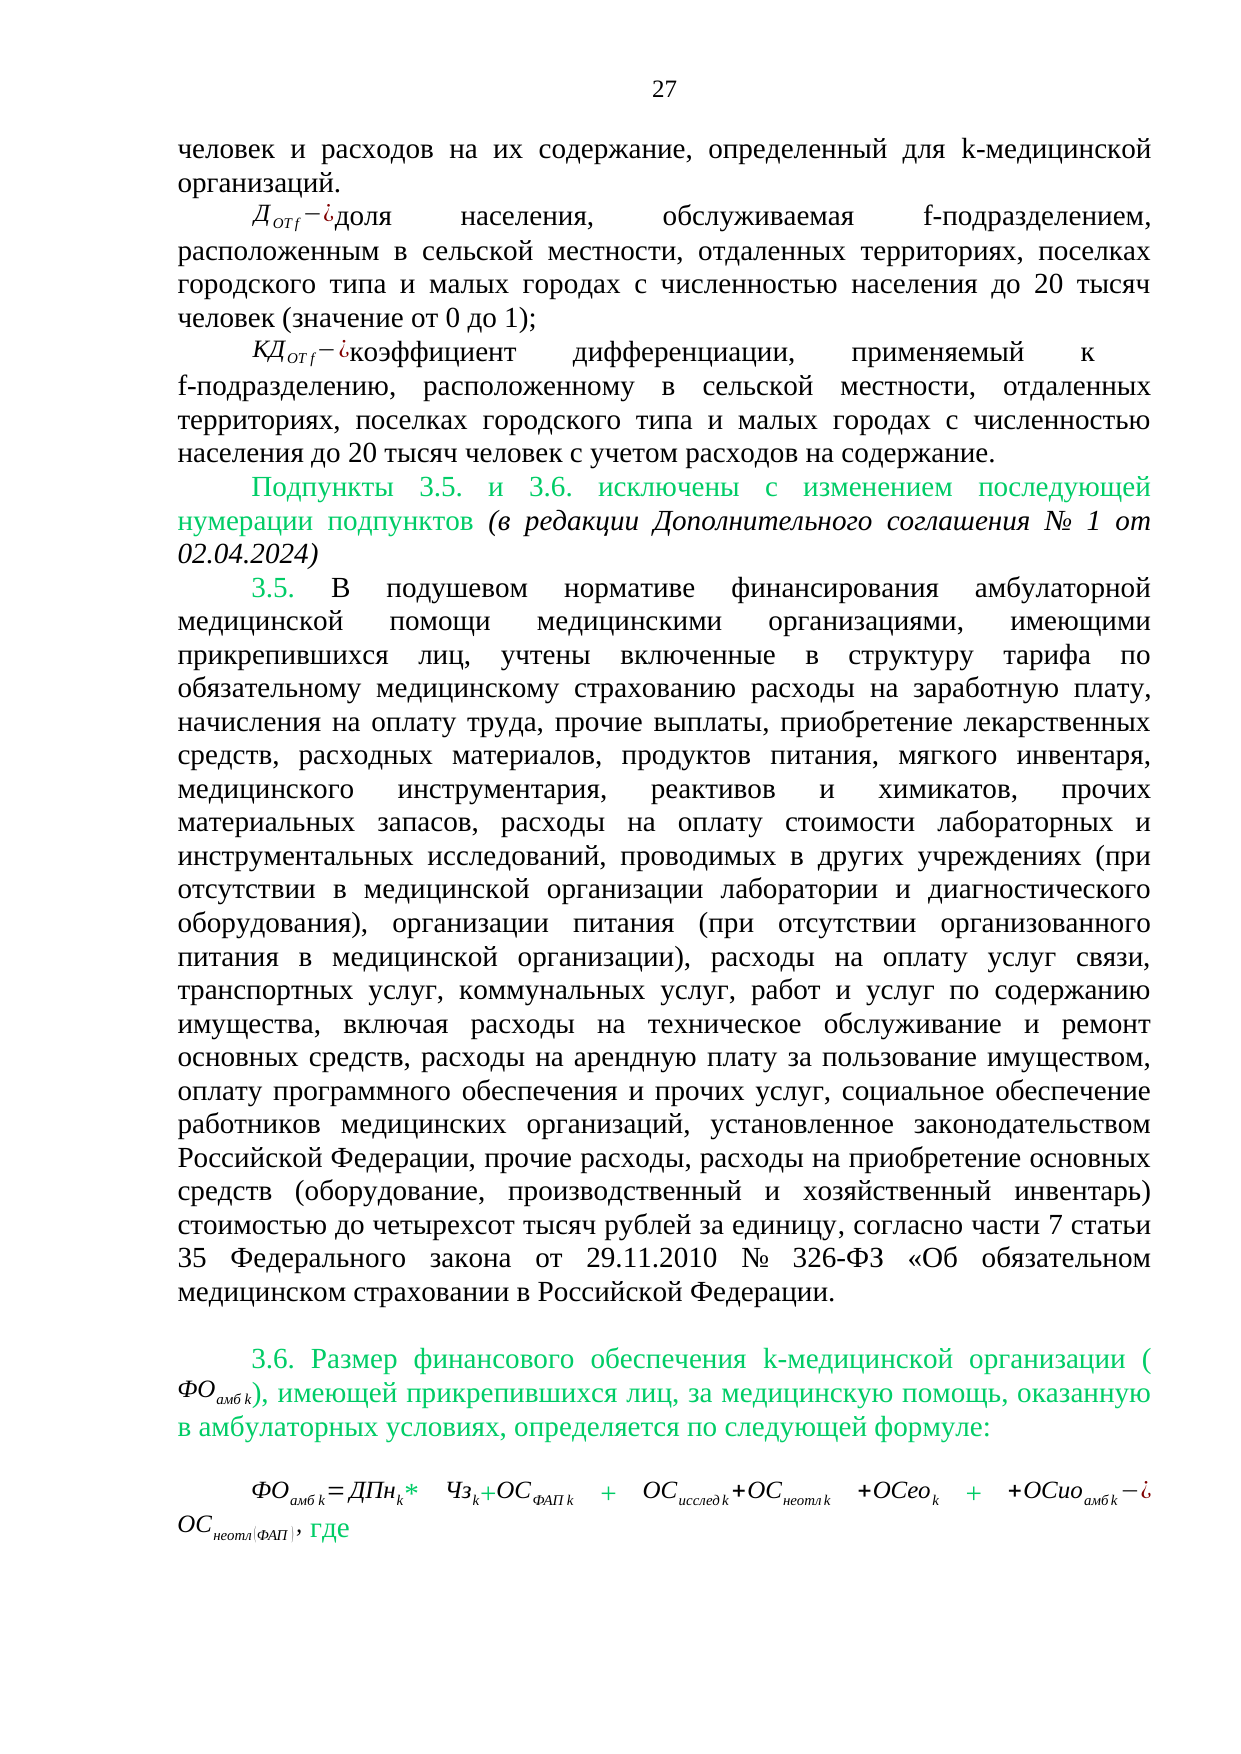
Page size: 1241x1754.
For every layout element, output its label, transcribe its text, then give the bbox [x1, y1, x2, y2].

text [177, 131, 1152, 198]
text 3.6. Размер финансового обеспечения k-медицинской организации (), имеющей прикрепившихся лиц, за медицинскую помощь, оказанную в амбулаторных условиях, определяется по следующей формуле: [177, 1341, 1152, 1442]
text Подпункты 3.5. и 3.6. исключены с изменением последующей нумерации подпунктов (в редакции Дополнительного соглашения № 1 от 02.04.2024) [177, 469, 1152, 570]
text 3.5. В подушевом нормативе финансирования амбулаторной медицинской помощи медицинскими организациями, имеющими прикрепившихся лиц, учтены включенные в структуру тарифа по обязательному медицинскому страхованию расходы на заработную плату, начисления на оплату труда, прочие выплаты, приобретение лекарственных средств, расходных материалов, продуктов питания, мягкого инвентаря, медицинского инструментария, реактивов и химикатов, прочих материальных запасов, расходы на оплату стоимости лабораторных и инструментальных исследований, проводимых в других учреждениях (при отсутствии в медицинской организации лаборатории и диагностического оборудования), организации питания (при отсутствии организованного питания в медицинской организации), расходы на оплату услуг связи, транспортных услуг, коммунальных услуг, работ и услуг по содержанию имущества, включая расходы на техническое обслуживание и ремонт основных средств, расходы на арендную плату за пользование имуществом, оплату программного обеспечения и прочих услуг, социальное обеспечение работников медицинских организаций, установленное законодательством Российской Федерации, прочие расходы, расходы на приобретение основных средств (оборудование, производственный и хозяйственный инвентарь) стоимостью до четырехсот тысяч рублей за единицу, согласно части 7 статьи 35 Федерального закона от 29.11.2010 № 326-ФЗ «Об обязательном медицинском страховании в Российской Федерации. [177, 570, 1152, 1308]
text доля населения, обслуживаемая f-подразделением, расположенным в сельской местности, отдаленных территориях, поселках городского типа и малых городах с численностью населения до 20 тысяч человек (значение от 0 до 1); [177, 198, 1152, 334]
text коэффициент дифференциации, применяемый к f-подразделению, расположенному в сельской местности, отдаленных территориях, поселках городского типа и малых городах с численностью населения до 20 тысяч человек с учетом расходов на содержание. [177, 334, 1152, 469]
text * + + + где [177, 1476, 1152, 1545]
